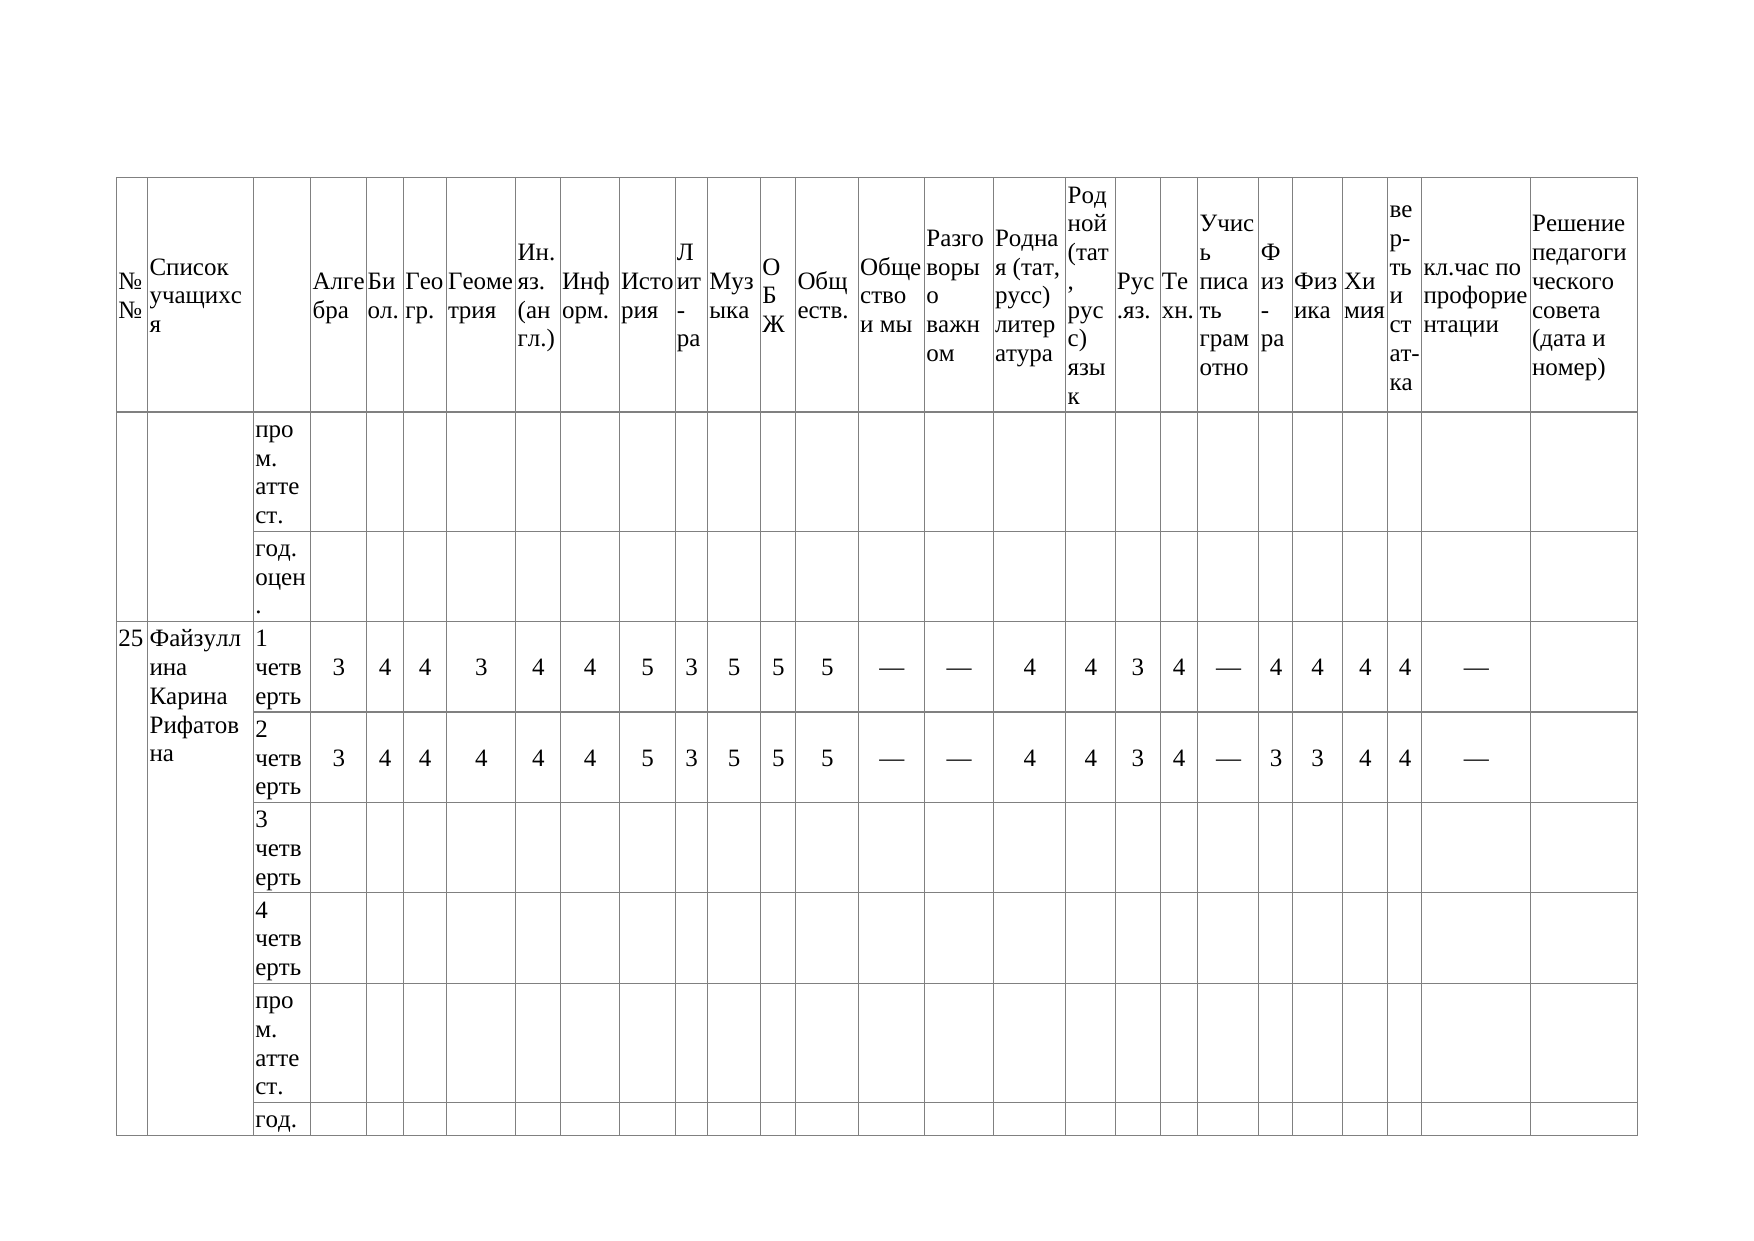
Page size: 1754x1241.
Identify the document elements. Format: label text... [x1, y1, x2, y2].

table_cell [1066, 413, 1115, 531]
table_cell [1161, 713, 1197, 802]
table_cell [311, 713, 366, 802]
table_header вер-ть и стат-ка [1388, 178, 1421, 411]
table_header Техн. [1161, 178, 1197, 411]
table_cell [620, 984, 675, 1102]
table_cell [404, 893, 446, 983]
table_header Алгебра [311, 178, 366, 411]
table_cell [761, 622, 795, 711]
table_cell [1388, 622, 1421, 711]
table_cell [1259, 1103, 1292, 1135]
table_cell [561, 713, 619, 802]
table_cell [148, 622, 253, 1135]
table_header Ин. яз. (англ.) [516, 178, 560, 411]
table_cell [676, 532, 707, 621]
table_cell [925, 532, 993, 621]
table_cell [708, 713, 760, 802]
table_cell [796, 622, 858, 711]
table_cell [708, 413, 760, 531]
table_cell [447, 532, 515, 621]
table_header Разговоры о важном [925, 178, 993, 411]
table_header История [620, 178, 675, 411]
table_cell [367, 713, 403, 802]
table_header Учись писать грамотно [1198, 178, 1258, 411]
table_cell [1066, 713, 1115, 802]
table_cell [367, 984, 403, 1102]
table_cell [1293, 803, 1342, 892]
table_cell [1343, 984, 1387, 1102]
table_header Музыка [708, 178, 760, 411]
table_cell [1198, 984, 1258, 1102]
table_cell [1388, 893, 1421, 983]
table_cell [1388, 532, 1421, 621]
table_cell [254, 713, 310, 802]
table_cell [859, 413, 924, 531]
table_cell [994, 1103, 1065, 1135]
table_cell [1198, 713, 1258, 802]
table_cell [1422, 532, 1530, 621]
table_header Химия [1343, 178, 1387, 411]
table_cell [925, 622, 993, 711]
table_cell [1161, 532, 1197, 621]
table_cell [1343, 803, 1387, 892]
table_header Родной (тат, русс) язык [1066, 178, 1115, 411]
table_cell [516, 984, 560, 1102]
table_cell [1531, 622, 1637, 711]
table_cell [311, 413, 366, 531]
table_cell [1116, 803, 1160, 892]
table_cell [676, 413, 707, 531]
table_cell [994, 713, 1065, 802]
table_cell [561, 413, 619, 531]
table_header Информ. [561, 178, 619, 411]
table_header Рус.яз. [1116, 178, 1160, 411]
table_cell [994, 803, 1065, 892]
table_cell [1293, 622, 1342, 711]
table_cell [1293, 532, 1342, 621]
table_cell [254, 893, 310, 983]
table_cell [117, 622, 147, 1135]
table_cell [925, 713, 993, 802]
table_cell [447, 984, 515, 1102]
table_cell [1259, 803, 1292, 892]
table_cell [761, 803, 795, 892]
table_header Геометрия [447, 178, 515, 411]
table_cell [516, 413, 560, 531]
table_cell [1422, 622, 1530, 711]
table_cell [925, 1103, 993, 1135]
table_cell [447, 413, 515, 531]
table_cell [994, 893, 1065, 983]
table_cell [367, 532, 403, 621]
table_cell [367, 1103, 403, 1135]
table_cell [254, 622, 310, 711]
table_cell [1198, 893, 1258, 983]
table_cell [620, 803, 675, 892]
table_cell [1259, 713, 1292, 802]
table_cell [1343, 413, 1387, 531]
table_header Геогр. [404, 178, 446, 411]
table_header Обществ. [796, 178, 858, 411]
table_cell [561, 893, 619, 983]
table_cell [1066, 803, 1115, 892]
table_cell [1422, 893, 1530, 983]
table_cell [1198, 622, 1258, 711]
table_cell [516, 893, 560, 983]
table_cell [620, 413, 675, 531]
table_header Физ-ра [1259, 178, 1292, 411]
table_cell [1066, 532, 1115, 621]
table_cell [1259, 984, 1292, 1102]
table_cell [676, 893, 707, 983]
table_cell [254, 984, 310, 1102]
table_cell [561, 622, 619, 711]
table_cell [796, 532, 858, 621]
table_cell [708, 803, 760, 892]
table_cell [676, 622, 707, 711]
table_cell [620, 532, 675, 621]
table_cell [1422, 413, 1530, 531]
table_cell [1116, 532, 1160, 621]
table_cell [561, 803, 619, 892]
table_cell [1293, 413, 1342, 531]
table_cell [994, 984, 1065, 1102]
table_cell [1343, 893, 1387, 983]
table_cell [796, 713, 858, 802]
table_header кл.час по профориентации [1422, 178, 1530, 411]
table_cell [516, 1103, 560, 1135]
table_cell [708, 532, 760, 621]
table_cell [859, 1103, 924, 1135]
table_header ОБЖ [761, 178, 795, 411]
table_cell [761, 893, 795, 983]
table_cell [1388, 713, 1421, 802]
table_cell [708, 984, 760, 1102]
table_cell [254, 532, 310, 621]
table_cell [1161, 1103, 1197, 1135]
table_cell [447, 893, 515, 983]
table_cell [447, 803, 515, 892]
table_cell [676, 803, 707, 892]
table_header Решение педагогического совета (дата и номер) [1531, 178, 1637, 411]
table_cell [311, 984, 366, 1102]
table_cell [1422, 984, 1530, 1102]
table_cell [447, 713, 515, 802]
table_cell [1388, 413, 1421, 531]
table_header №№ [117, 178, 147, 411]
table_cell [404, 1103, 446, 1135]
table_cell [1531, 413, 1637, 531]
table_header Физика [1293, 178, 1342, 411]
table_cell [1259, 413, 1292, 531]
table_header Общество и мы [859, 178, 924, 411]
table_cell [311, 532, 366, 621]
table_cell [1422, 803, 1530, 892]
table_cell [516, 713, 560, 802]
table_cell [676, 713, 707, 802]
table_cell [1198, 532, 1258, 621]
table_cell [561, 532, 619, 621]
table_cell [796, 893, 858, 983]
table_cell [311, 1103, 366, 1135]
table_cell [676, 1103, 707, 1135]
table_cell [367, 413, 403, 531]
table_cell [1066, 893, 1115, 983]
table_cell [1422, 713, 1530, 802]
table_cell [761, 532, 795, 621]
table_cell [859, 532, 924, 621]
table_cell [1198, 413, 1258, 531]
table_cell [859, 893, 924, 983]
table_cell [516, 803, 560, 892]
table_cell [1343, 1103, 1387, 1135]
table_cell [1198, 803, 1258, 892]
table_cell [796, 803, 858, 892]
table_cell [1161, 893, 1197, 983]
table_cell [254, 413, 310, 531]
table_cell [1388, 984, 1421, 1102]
table_header [254, 178, 310, 411]
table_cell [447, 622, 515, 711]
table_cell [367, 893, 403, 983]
table_header Родная (тат, русс) литература [994, 178, 1065, 411]
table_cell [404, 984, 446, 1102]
table_header Биол. [367, 178, 403, 411]
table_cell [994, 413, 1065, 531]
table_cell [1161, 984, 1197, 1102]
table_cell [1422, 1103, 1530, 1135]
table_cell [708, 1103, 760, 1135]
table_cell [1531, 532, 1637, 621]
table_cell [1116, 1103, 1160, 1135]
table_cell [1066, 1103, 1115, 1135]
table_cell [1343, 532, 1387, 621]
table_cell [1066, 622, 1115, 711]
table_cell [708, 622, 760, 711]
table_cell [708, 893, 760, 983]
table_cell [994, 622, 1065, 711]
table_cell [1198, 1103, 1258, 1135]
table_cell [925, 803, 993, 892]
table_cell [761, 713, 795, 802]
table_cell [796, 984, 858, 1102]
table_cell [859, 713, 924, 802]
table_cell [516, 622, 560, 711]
table_header Список учащихся [148, 178, 253, 411]
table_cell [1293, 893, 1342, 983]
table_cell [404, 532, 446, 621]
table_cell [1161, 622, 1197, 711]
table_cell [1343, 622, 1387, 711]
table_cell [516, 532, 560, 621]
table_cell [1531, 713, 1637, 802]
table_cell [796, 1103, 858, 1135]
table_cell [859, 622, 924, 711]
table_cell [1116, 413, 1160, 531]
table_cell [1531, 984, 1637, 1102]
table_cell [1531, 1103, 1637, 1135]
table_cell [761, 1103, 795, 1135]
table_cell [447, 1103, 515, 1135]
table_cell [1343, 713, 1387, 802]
table_header Лит-ра [676, 178, 707, 411]
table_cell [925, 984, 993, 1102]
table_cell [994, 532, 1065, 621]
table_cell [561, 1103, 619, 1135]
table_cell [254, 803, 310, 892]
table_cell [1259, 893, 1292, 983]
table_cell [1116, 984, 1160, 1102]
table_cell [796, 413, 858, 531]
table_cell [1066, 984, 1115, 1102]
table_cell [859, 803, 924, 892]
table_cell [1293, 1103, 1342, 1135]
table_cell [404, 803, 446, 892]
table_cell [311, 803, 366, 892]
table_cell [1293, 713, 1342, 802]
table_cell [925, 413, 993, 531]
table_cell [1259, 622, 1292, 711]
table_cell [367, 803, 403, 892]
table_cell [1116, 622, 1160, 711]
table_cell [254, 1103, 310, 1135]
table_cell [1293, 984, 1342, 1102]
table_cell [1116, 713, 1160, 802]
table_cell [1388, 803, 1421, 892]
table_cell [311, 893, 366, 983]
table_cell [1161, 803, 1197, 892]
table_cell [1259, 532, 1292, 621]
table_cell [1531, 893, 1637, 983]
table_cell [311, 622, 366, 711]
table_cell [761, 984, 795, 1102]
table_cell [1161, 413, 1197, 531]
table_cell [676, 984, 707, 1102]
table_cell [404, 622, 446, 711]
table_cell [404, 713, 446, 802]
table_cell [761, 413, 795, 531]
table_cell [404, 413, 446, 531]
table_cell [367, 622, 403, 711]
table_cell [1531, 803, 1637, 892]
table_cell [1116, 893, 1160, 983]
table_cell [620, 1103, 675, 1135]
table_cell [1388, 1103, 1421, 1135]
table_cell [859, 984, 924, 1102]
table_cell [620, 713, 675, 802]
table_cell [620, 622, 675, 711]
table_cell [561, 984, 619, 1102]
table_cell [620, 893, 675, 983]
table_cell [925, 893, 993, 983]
